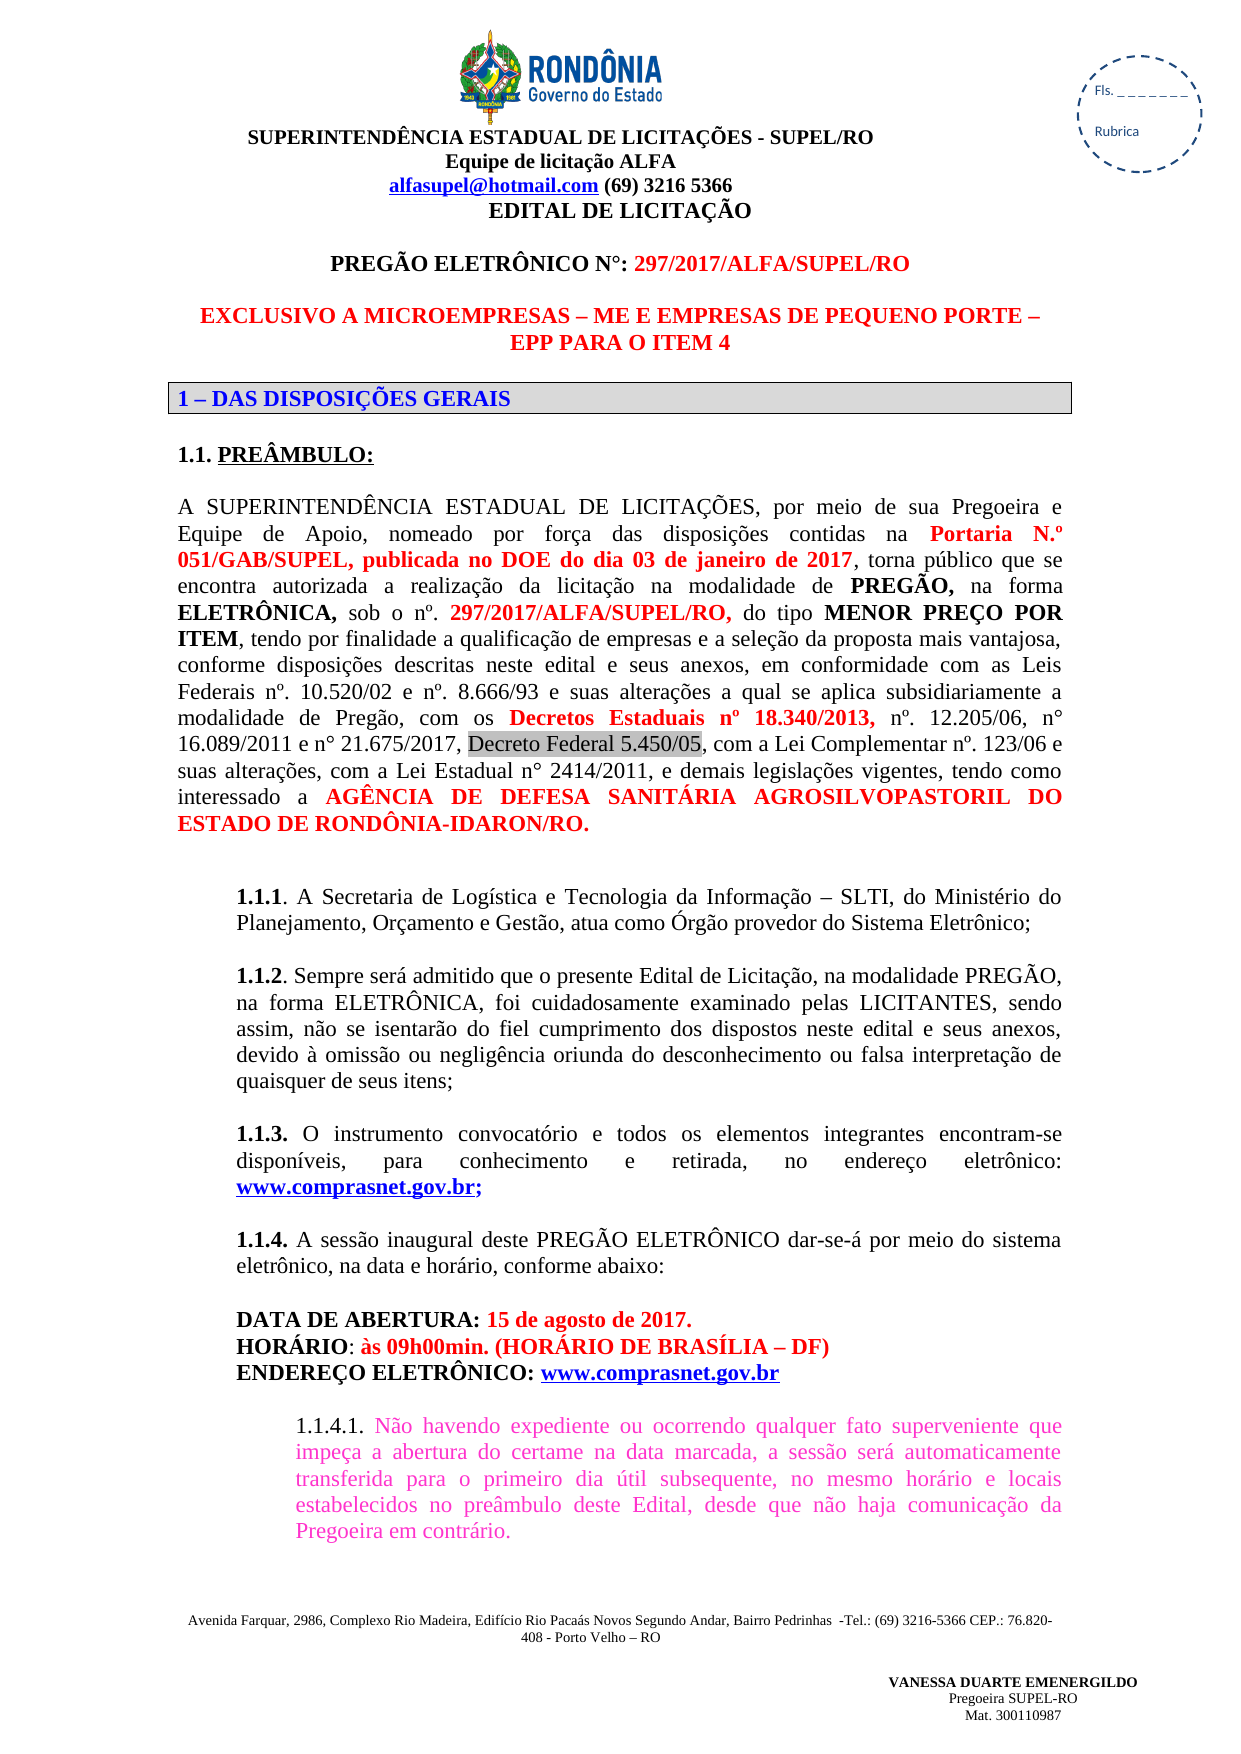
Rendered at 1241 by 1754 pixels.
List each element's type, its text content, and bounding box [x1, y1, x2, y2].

text ENDEREÇO ELETRÔNICO: www.comprasnet.gov.br [236, 1359, 1063, 1386]
text HORÁRIO: às 09h00min. (HORÁRIO DE BRASÍLIA – DF) [236, 1333, 1063, 1359]
text A SUPERINTENDÊNCIA ESTADUAL DE LICITAÇÕES, por meio de sua Pregoeira e Equipe de Apoio, nomeado por força das disposições contidas na Portaria N.º 051/GAB/SUPEL, publicada no DOE do dia 03 de janeiro de 2017, torna público que se encontra autorizada a realização da licitação na modalidade de PREGÃO, na forma ELETRÔNICA, sob o nº. 297/2017/ALFA/SUPEL/RO, do tipo MENOR PREÇO POR ITEM, tendo por finalidade a qualificação de empresas e a seleção da proposta mais vantajosa, conforme disposições descritas neste edital e seus anexos, em conformidade com as Leis Federais nº. 10.520/02 e nº. 8.666/93 e suas alterações a qual se aplica subsidiariamente a modalidade de Pregão, com os Decretos Estaduais nº 18.340/2013, nº. 12.205/06, n° 16.089/2011 e n° 21.675/2017, Decreto Federal 5.450/05, com a Lei Complementar nº. 123/06 e suas alterações, com a Lei Estadual n° 2414/2011, e demais legislações vigentes, tendo como interessado a AGÊNCIA DE DEFESA SANITÁRIA AGROSILVOPASTORIL DO ESTADO DE RONDÔNIA-IDARON/RO. [177, 493, 1063, 836]
text 1.1.4. A sessão inaugural deste PREGÃO ELETRÔNICO dar-se-á por meio do sistema eletrônico, na data e horário, conforme abaixo: [236, 1226, 1063, 1278]
text EXCLUSIVO A MICROEMPRESAS – ME E EMPRESAS DE PEQUENO PORTE – EPP PARA O ITEM 4 [177, 303, 1063, 355]
text 1.1.4.1. Não havendo expediente ou ocorrendo qualquer fato superveniente que impeça a abertura do certame na data marcada, a sessão será automaticamente transferida para o primeiro dia útil subsequente, no mesmo horário e locais estabelecidos no preâmbulo deste Edital, desde que não haja comunicação da Pregoeira em contrário. [295, 1412, 1063, 1544]
text DATA DE ABERTURA: 15 de agosto de 2017. [236, 1306, 1063, 1333]
picture [459, 29, 662, 125]
text 1.1.2. Sempre será admitido que o presente Edital de Licitação, na modalidade PREGÃO, na forma ELETRÔNICA, foi cuidadosamente examinado pelas LICITANTES, sendo assim, não se isentarão do fiel cumprimento dos dispostos neste edital e seus anexos, devido à omissão ou negligência oriunda do desconhecimento ou falsa interpretação de quaisquer de seus itens; [236, 962, 1063, 1094]
text 1.1. PREÂMBULO: [177, 441, 1063, 467]
text 1.1.3. O instrumento convocatório e todos os elementos integrantes encontram-se disponíveis, para conhecimento e retirada, no endereço eletrônico: www.comprasnet.gov.br; [236, 1120, 1063, 1199]
text EDITAL DE LICITAÇÃO [177, 197, 1063, 223]
text 1 – DAS DISPOSIÇÕES GERAIS [169, 383, 1071, 413]
text 1.1.1. A Secretaria de Logística e Tecnologia da Informação – SLTI, do Ministério do Planejamento, Orçamento e Gestão, atua como Órgão provedor do Sistema Eletrônico; [236, 883, 1063, 936]
text PREGÃO ELETRÔNICO N°: 297/2017/ALFA/SUPEL/RO [177, 250, 1063, 276]
